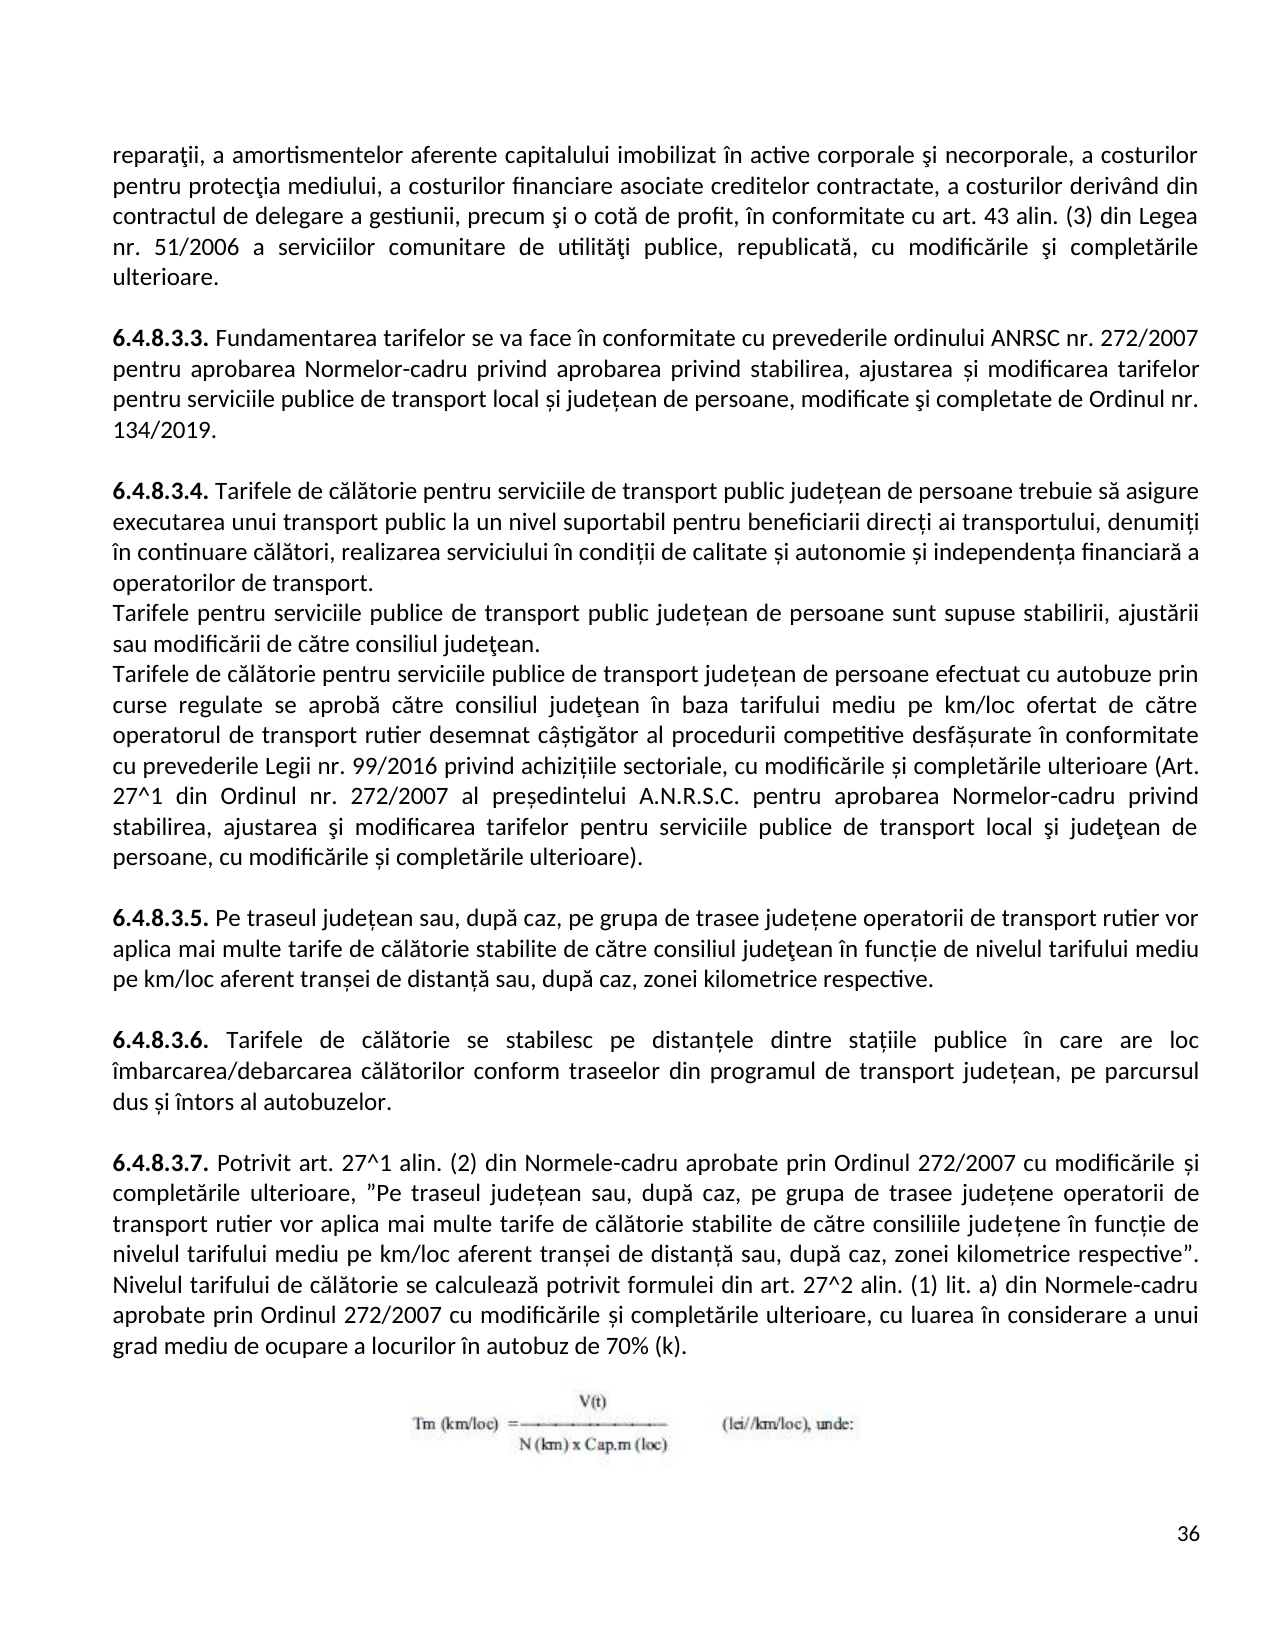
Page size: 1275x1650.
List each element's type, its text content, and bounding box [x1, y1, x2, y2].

text 6.4.8.3.6. Tarifele de călătorie se stabilesc pe distanțele dintre stațiile publice în care are loc îmbarcarea/debarcarea călătorilor conform traseelor din programul de transport județean, pe parcursul dus și întors al autobuzelor. [112, 1024, 1200, 1116]
text Tarifele de călătorie pentru serviciile publice de transport județean de persoane efectuat cu autobuze prin curse regulate se aprobă către consiliul judeţean în baza tarifului mediu pe km/loc ofertat de către operatorul de transport rutier desemnat câștigător al procedurii competitive desfășurate în conformitate cu prevederile Legii nr. 99/2016 privind achizițiile sectoriale, cu modificările și completările ulterioare (Art. 27^1 din Ordinul nr. 272/2007 al președintelui A.N.R.S.C. pentru aprobarea Normelor-cadru privind stabilirea, ajustarea şi modificarea tarifelor pentru serviciile publice de transport local şi judeţean de persoane, cu modificările și completările ulterioare). [112, 658, 1200, 872]
text 6.4.8.3.7. Potrivit art. 27^1 alin. (2) din Normele-cadru aprobate prin Ordinul 272/2007 cu modificările și completările ulterioare, ”Pe traseul județean sau, după caz, pe grupa de trasee județene operatorii de transport rutier vor aplica mai multe tarife de călătorie stabilite de către consiliile județene în funcție de nivelul tarifului mediu pe km/loc aferent tranșei de distanță sau, după caz, zonei kilometrice respective”. Nivelul tarifului de călătorie se calculează potrivit formulei din art. 27^2 alin. (1) lit. a) din Normele-cadru aprobate prin Ordinul 272/2007 cu modificările și completările ulterioare, cu luarea în considerare a unui grad mediu de ocupare a locurilor în autobuz de 70% (k). [112, 1147, 1200, 1360]
text 6.4.8.3.4. Tarifele de călătorie pentru serviciile de transport public județean de persoane trebuie să asigure executarea unui transport public la un nivel suportabil pentru beneficiarii direcți ai transportului, denumiți în continuare călători, realizarea serviciului în condiții de calitate și autonomie și independența financiară a operatorilor de transport. [112, 475, 1200, 597]
text 6.4.8.3.3. Fundamentarea tarifelor se va face în conformitate cu prevederile ordinului ANRSC nr. 272/2007 pentru aprobarea Normelor-cadru privind aprobarea privind stabilirea, ajustarea și modificarea tarifelor pentru serviciile publice de transport local și județean de persoane, modificate şi completate de Ordinul nr. 134/2019. [112, 323, 1200, 445]
text Tarifele pentru serviciile publice de transport public județean de persoane sunt supuse stabilirii, ajustării sau modificării de către consiliul judeţean. [112, 597, 1200, 658]
picture [410, 1377, 865, 1466]
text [112, 139, 1200, 292]
text 6.4.8.3.5. Pe traseul județean sau, după caz, pe grupa de trasee județene operatorii de transport rutier vor aplica mai multe tarife de călătorie stabilite de către consiliul judeţean în funcție de nivelul tarifului mediu pe km/loc aferent tranșei de distanță sau, după caz, zonei kilometrice respective. [112, 902, 1200, 994]
